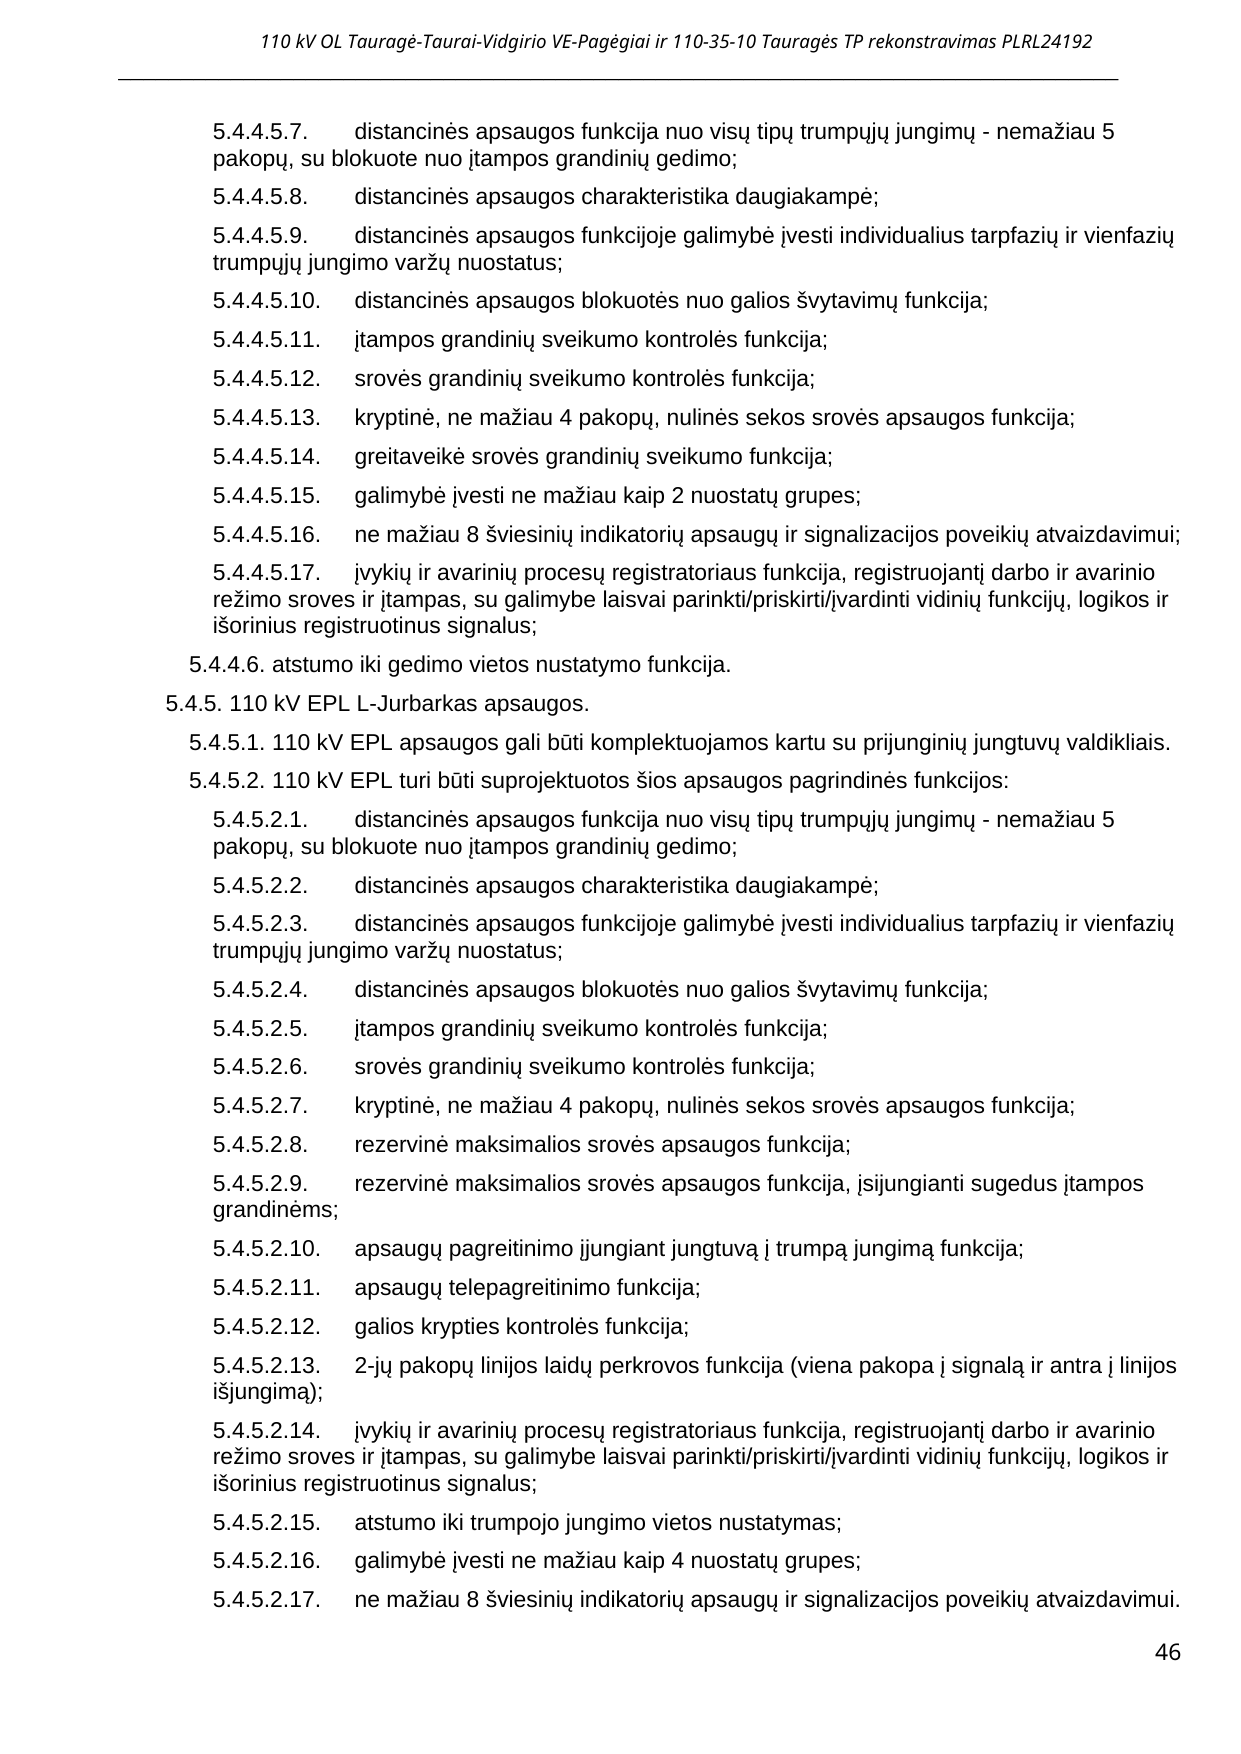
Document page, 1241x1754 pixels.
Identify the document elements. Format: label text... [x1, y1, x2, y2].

text galimybė įvesti ne mažiau kaip 2 nuostatų grupes; [213, 482, 1181, 508]
text įtampos grandinių sveikumo kontrolės funkcija; [213, 1014, 1181, 1041]
text 110 kV EPL turi būti suprojektuotos šios apsaugos pagrindinės funkcijos: [189, 767, 1181, 794]
text 110 kV EPL apsaugos gali būti komplektuojamos kartu su prijunginių jungtuvų valdikliais. [189, 729, 1181, 755]
text galimybė įvesti ne mažiau kaip 4 nuostatų grupes; [213, 1547, 1181, 1574]
text distancinės apsaugos funkcijoje galimybė įvesti individualius tarpfazių ir vienfazių trumpųjų jungimo varžų nuostatus; [213, 910, 1181, 963]
text ne mažiau 8 šviesinių indikatorių apsaugų ir signalizacijos poveikių atvaizdavimui. [213, 1586, 1181, 1612]
text distancinės apsaugos blokuotės nuo galios švytavimų funkcija; [213, 287, 1181, 314]
text apsaugų telepagreitinimo funkcija; [213, 1274, 1181, 1300]
text kryptinė, ne mažiau 4 pakopų, nulinės sekos srovės apsaugos funkcija; [213, 404, 1181, 430]
text distancinės apsaugos charakteristika daugiakampė; [213, 183, 1181, 210]
text 2-jų pakopų linijos laidų perkrovos funkcija (viena pakopa į signalą ir antra į linijos išjungimą); [213, 1352, 1181, 1404]
text 110 kV EPL L-Jurbarkas apsaugos. [165, 690, 1181, 716]
text kryptinė, ne mažiau 4 pakopų, nulinės sekos srovės apsaugos funkcija; [213, 1092, 1181, 1118]
text srovės grandinių sveikumo kontrolės funkcija; [213, 365, 1181, 391]
text distancinės apsaugos funkcijoje galimybė įvesti individualius tarpfazių ir vienfazių trumpųjų jungimo varžų nuostatus; [213, 222, 1181, 275]
text atstumo iki gedimo vietos nustatymo funkcija. [189, 651, 1181, 677]
text distancinės apsaugos funkcija nuo visų tipų trumpųjų jungimų - nemažiau 5 pakopų, su blokuote nuo įtampos grandinių gedimo; [213, 118, 1181, 171]
text rezervinė maksimalios srovės apsaugos funkcija, įsijungianti sugedus įtampos grandinėms; [213, 1170, 1181, 1223]
text distancinės apsaugos funkcija nuo visų tipų trumpųjų jungimų - nemažiau 5 pakopų, su blokuote nuo įtampos grandinių gedimo; [213, 806, 1181, 859]
text apsaugų pagreitinimo įjungiant jungtuvą į trumpą jungimą funkcija; [213, 1235, 1181, 1261]
text atstumo iki trumpojo jungimo vietos nustatymas; [213, 1508, 1181, 1535]
text galios krypties kontrolės funkcija; [213, 1313, 1181, 1339]
text įvykių ir avarinių procesų registratoriaus funkcija, registruojantį darbo ir avarinio režimo sroves ir įtampas, su galimybe laisvai parinkti/priskirti/įvardinti vidinių funkcijų, logikos ir išorinius registruotinus signalus; [213, 559, 1181, 638]
text greitaveikė srovės grandinių sveikumo funkcija; [213, 443, 1181, 469]
text distancinės apsaugos blokuotės nuo galios švytavimų funkcija; [213, 976, 1181, 1002]
text srovės grandinių sveikumo kontrolės funkcija; [213, 1053, 1181, 1080]
text ne mažiau 8 šviesinių indikatorių apsaugų ir signalizacijos poveikių atvaizdavimui; [213, 521, 1181, 547]
text rezervinė maksimalios srovės apsaugos funkcija; [213, 1131, 1181, 1157]
text įvykių ir avarinių procesų registratoriaus funkcija, registruojantį darbo ir avarinio režimo sroves ir įtampas, su galimybe laisvai parinkti/priskirti/įvardinti vidinių funkcijų, logikos ir išorinius registruotinus signalus; [213, 1417, 1181, 1496]
text įtampos grandinių sveikumo kontrolės funkcija; [213, 326, 1181, 353]
text distancinės apsaugos charakteristika daugiakampė; [213, 872, 1181, 898]
